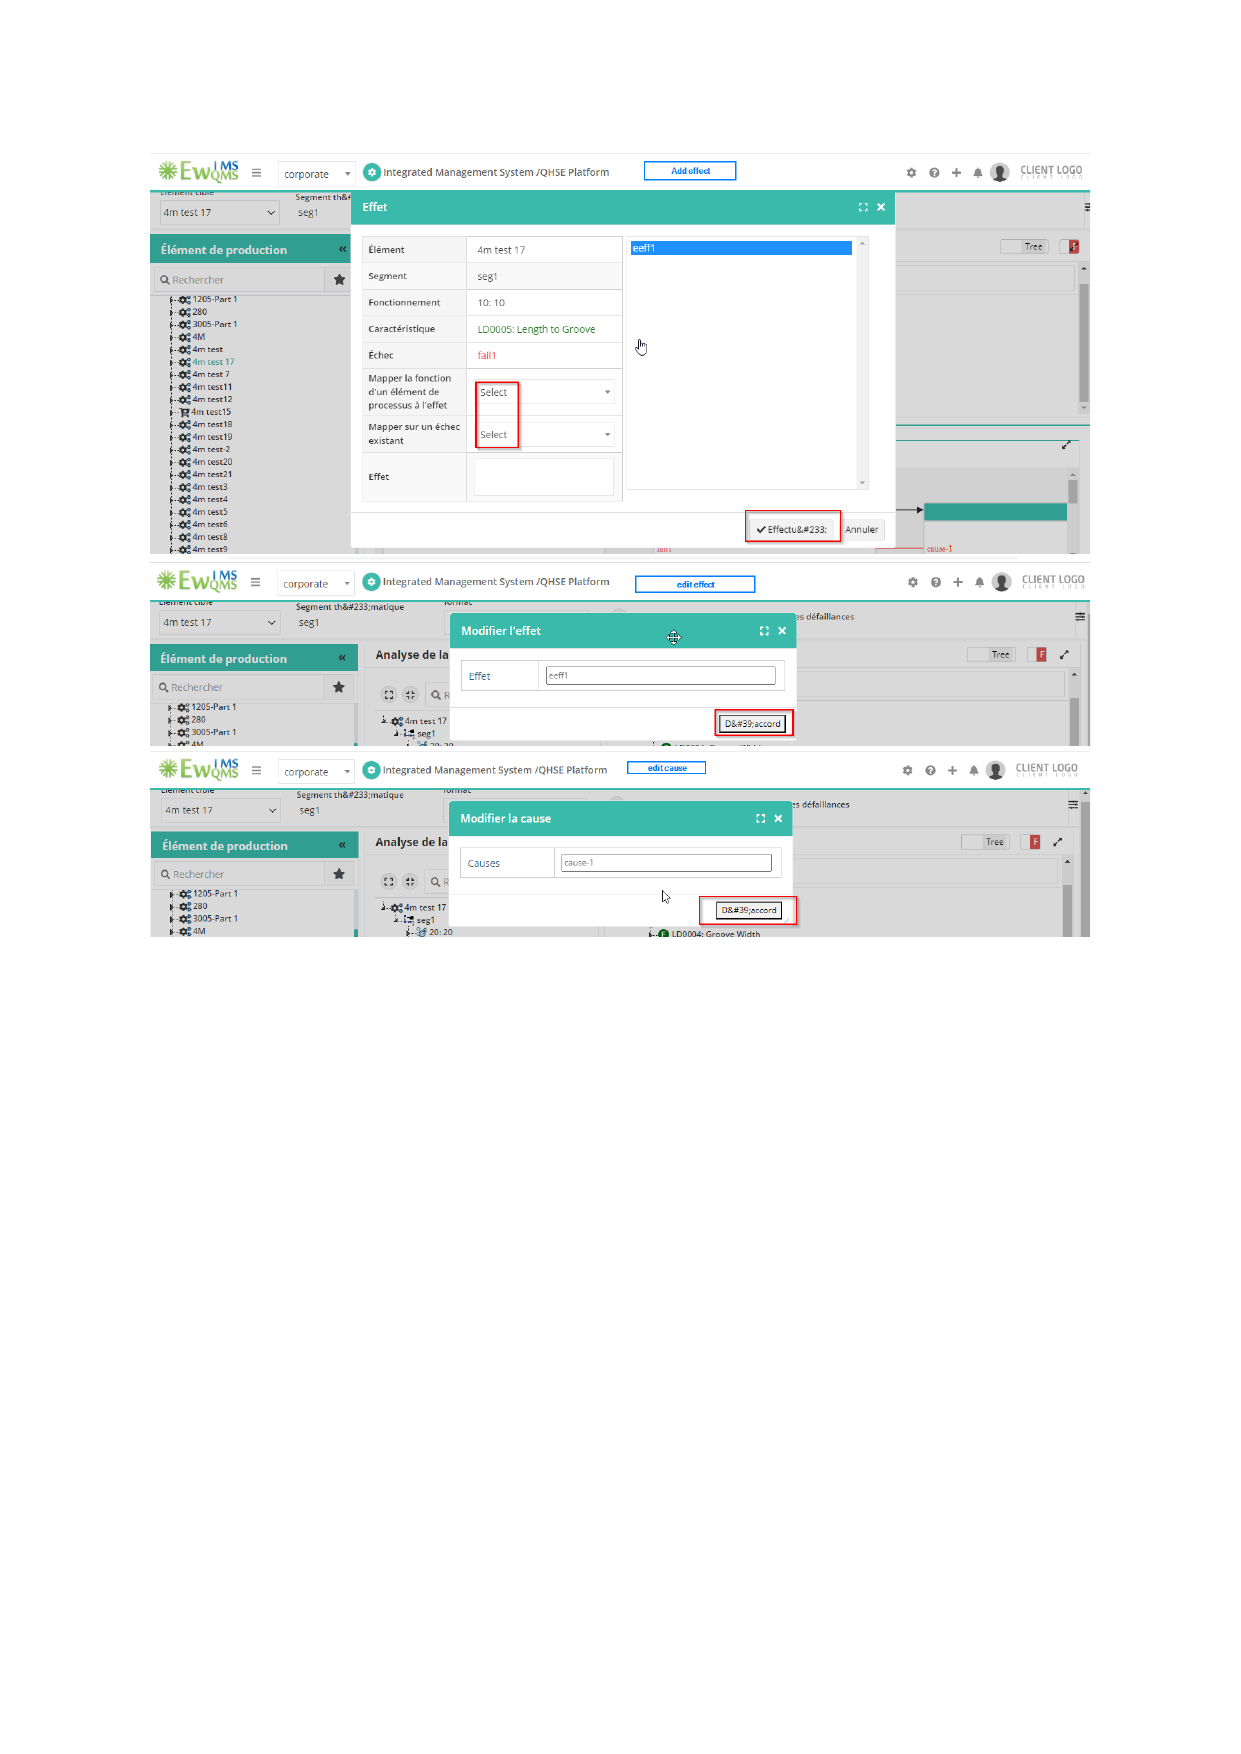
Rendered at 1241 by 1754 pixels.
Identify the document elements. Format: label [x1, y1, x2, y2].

picture [150, 557, 1091, 746]
picture [150, 150, 1091, 554]
picture [150, 749, 1091, 937]
